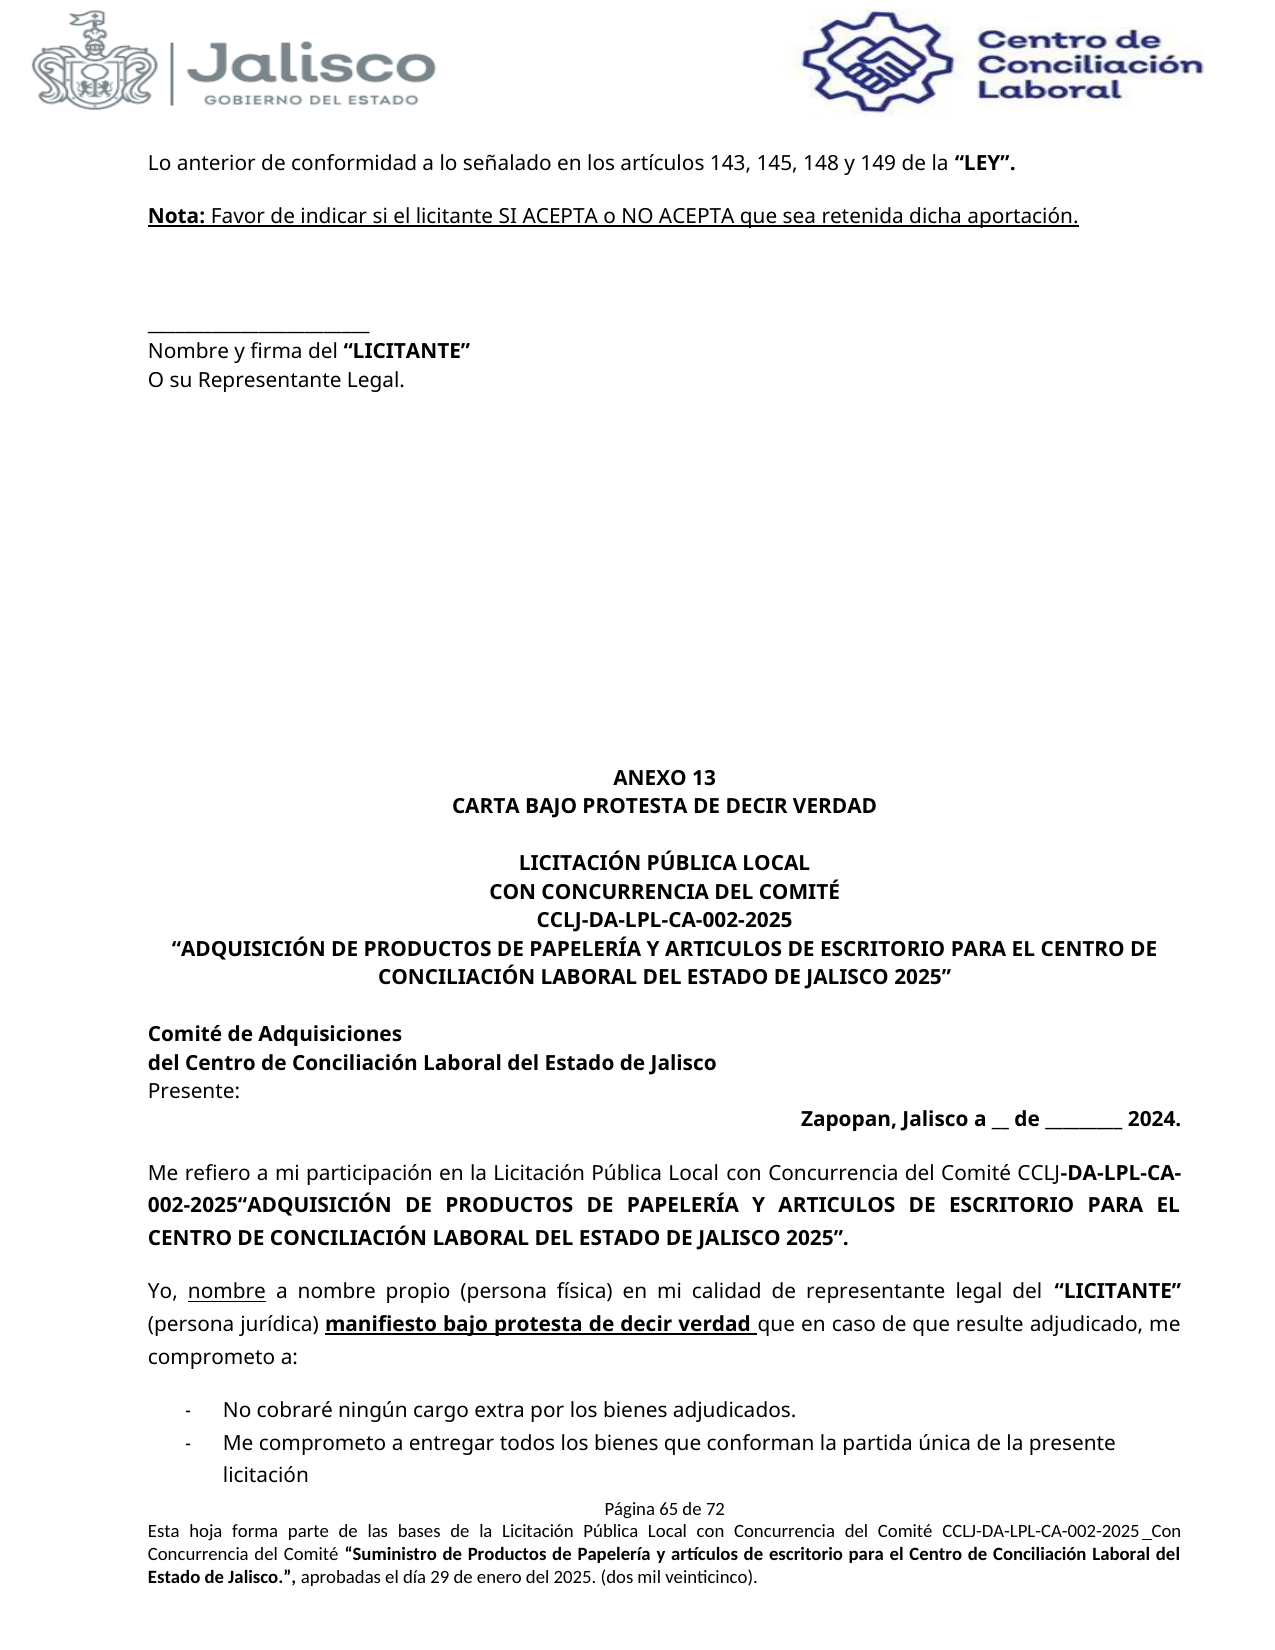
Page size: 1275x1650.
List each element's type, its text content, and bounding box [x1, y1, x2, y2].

text Lo anterior de conformidad a lo señalado en los artículos 143, 145, 148 y 149 de la “LEY”. [148, 148, 1181, 176]
subtitle ANEXO 13 [148, 763, 1181, 792]
picture [781, 9, 1223, 118]
picture [15, 0, 462, 142]
text “ADQUISICIÓN DE PRODUCTOS DE PAPELERÍA Y ARTICULOS DE ESCRITORIO PARA EL CENTRO DE CONCILIACIÓN LABORAL DEL ESTADO DE JALISCO 2025” [148, 934, 1181, 991]
text Nota: Favor de indicar si el licitante SI ACEPTA o NO ACEPTA que sea retenida dicha aportación. [148, 201, 1181, 229]
text Nombre y firma del “LICITANTE” [148, 336, 1181, 365]
text CCLJ-DA-LPL-CA-002-2025 [148, 905, 1181, 934]
text Comité de Adquisiciones [148, 1019, 1181, 1048]
text Me refiero a mi participación en la Licitación Pública Local con Concurrencia del Comité CCLJ-DA-LPL-CA-002-2025“ADQUISICIÓN DE PRODUCTOS DE PAPELERÍA Y ARTICULOS DE ESCRITORIO PARA EL CENTRO DE CONCILIACIÓN LABORAL DEL ESTADO DE JALISCO 2025”. [148, 1158, 1181, 1252]
list No cobraré ningún cargo extra por los bienes adjudicados. [185, 1395, 1181, 1424]
text del Centro de Conciliación Laboral del Estado de Jalisco [148, 1048, 1181, 1076]
list Me comprometo a entregar todos los bienes que conforman la partida única de la presente licitación [185, 1428, 1181, 1489]
text Yo, nombre a nombre propio (persona física) en mi calidad de representante legal del “LICITANTE” (persona jurídica) manifiesto bajo protesta de decir verdad que en caso de que resulte adjudicado, me comprometo a: [148, 1277, 1181, 1370]
text Zapopan, Jalisco a __ de _________ 2024. [148, 1104, 1181, 1133]
text ________________________ [148, 308, 1181, 336]
text LICITACIÓN PÚBLICA LOCAL [148, 848, 1181, 877]
subtitle CARTA BAJO PROTESTA DE DECIR VERDAD [148, 792, 1181, 820]
text O su Representante Legal. [148, 365, 1181, 393]
text CON CONCURRENCIA DEL COMITÉ [148, 877, 1181, 905]
text Presente: [148, 1076, 1181, 1104]
